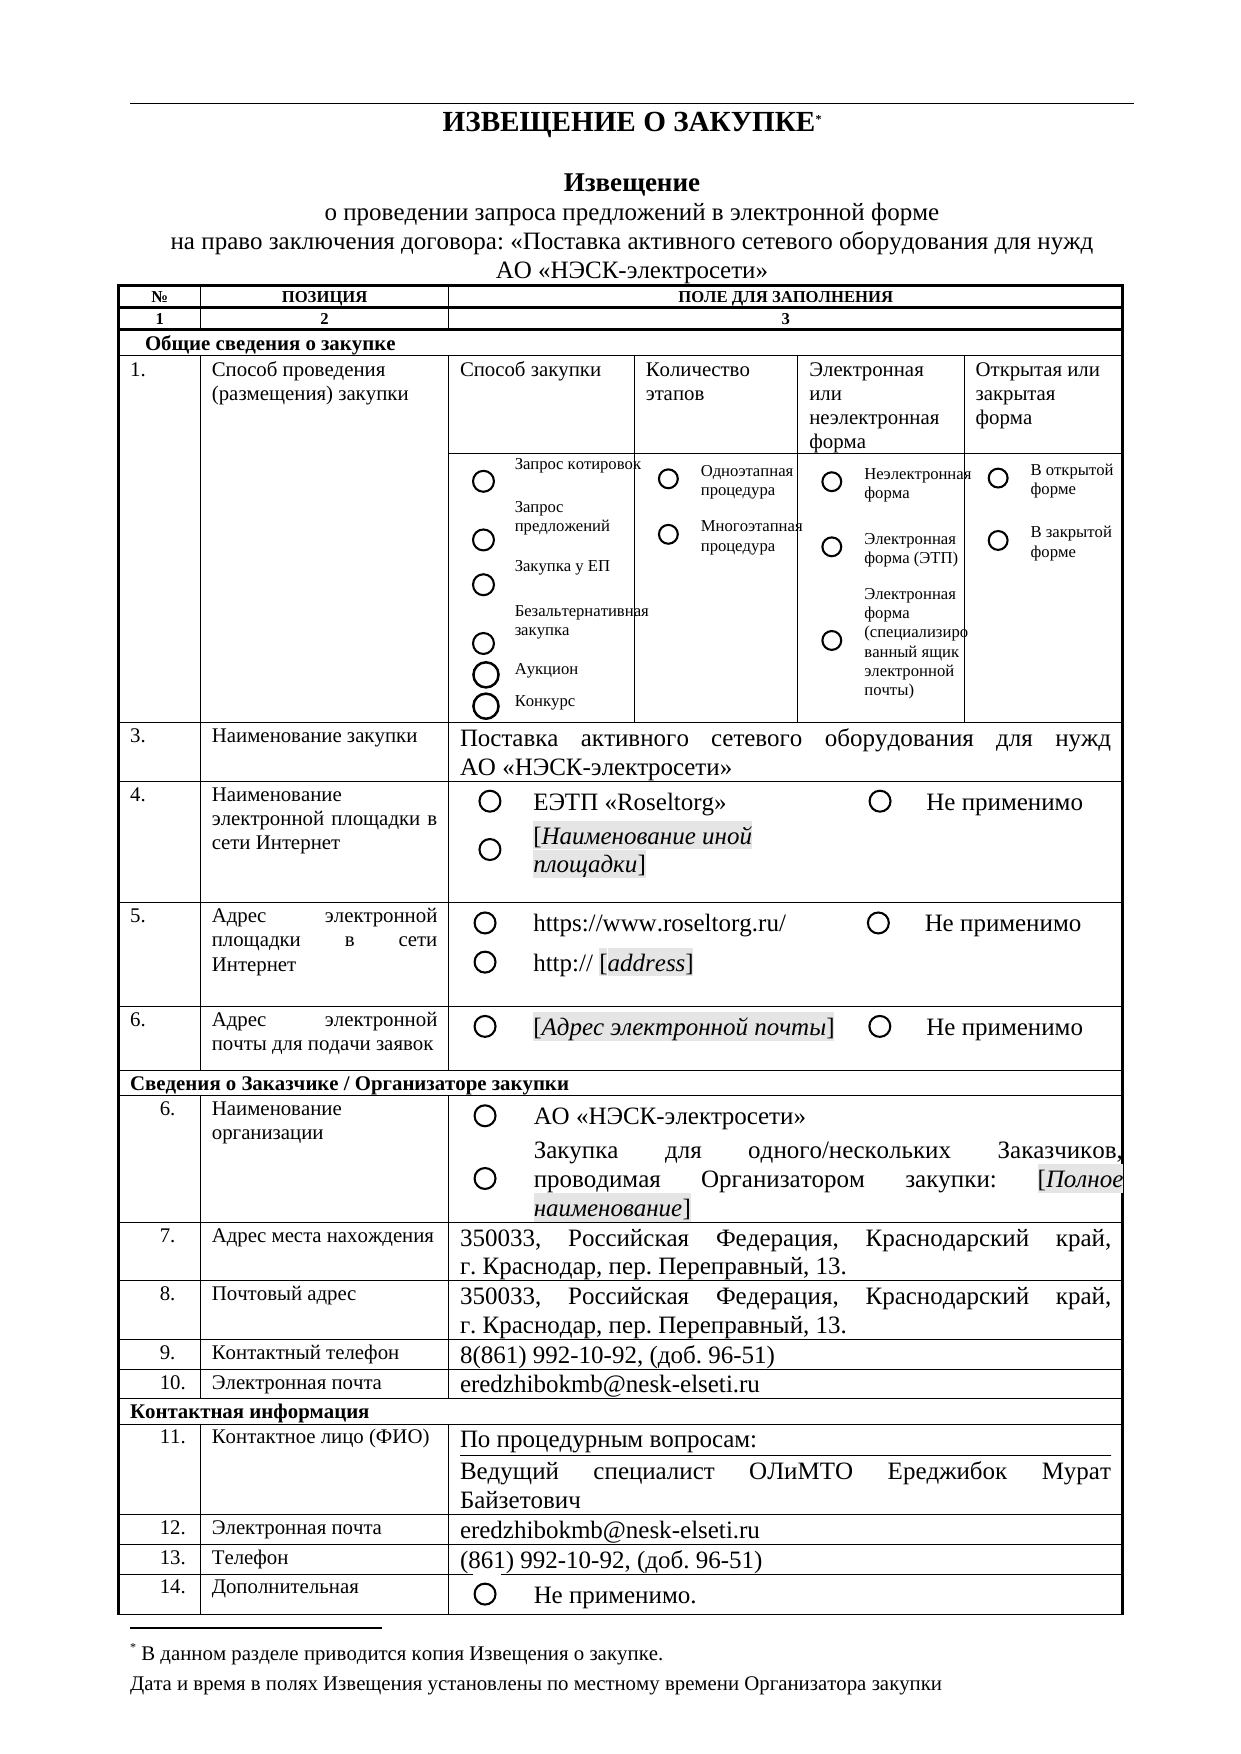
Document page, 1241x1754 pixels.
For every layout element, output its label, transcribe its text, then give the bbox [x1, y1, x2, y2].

table_cell Электронная почта [201, 1515, 448, 1544]
table_cell [120, 1007, 200, 1070]
table_cell Наименование закупки [201, 723, 448, 781]
table_cell Дополнительная контактная информация [201, 1575, 448, 1614]
table_cell [449, 1575, 473, 1614]
table_cell [120, 1281, 200, 1339]
table_cell Контактное лицо (ФИО) [201, 1425, 448, 1514]
table_cell [120, 1370, 200, 1398]
table_cell [120, 1340, 200, 1368]
table_cell Наименование электронной площадки в сети Интернет [201, 782, 448, 902]
text на право заключения договора: «Поставка активного сетевого оборудования для нужд АО «НЭСК-электросети» [130, 226, 1134, 284]
table_cell [449, 454, 634, 722]
table_cell 8(861) 992-10-92, (доб. 96-51) [449, 1340, 1121, 1368]
table_cell [965, 454, 1121, 722]
table_cell По процедурным вопросам: Ведущий специалист ОЛиМТО Ереджибок Мурат Байзетович [449, 1425, 1121, 1514]
table_cell Способ закупки [449, 356, 634, 453]
table_cell [120, 1425, 200, 1514]
table_cell [635, 454, 797, 722]
table_cell Контактная информация [120, 1399, 1121, 1423]
table_cell Открытая или закрытая форма [965, 356, 1121, 453]
table_cell Адрес электронной площадки в сети Интернет [201, 903, 448, 1006]
table_cell (861) 992-10-92, (доб. 96-51) [449, 1545, 1121, 1573]
table_cell Сведения о Заказчике / Организаторе закупки [120, 1071, 1121, 1095]
table_cell Адрес места нахождения [201, 1223, 448, 1280]
text о проведении запроса предложений в электронной форме [130, 197, 1134, 226]
table_cell Электронная или неэлектронная форма [798, 356, 964, 453]
table_cell Общие сведения о закупке [120, 331, 1121, 355]
table_cell [449, 1007, 1121, 1070]
table_cell [120, 723, 200, 781]
table_cell Контактный телефон [201, 1340, 448, 1368]
table_cell Электронная почта [201, 1370, 448, 1398]
table_cell [449, 1096, 1121, 1222]
table_cell [449, 782, 1121, 902]
text Извещение [130, 166, 1134, 197]
table_cell eredzhibokmb@nesk-elseti.ru [449, 1370, 1121, 1398]
table_cell Адрес электронной почты для подачи заявок [201, 1007, 448, 1070]
table_cell Наименование организации [201, 1096, 448, 1222]
table_cell Количество этапов [635, 356, 797, 453]
table_cell [120, 1515, 200, 1544]
table_cell Почтовый адрес [201, 1281, 448, 1339]
table_cell 3 [449, 309, 1121, 328]
table_cell eredzhibokmb@nesk-elseti.ru [449, 1515, 1121, 1544]
table_cell [120, 1096, 200, 1222]
table_cell [120, 356, 200, 722]
table_header ПОЗИЦИЯ [201, 287, 448, 306]
table_cell [120, 1575, 200, 1614]
table_header № [120, 287, 200, 306]
table_cell 350033, Российская Федерация, Краснодарский край, г. Краснодар, пер. Переправный, 13. [449, 1223, 1121, 1280]
table_cell [120, 782, 200, 902]
table_cell [798, 454, 964, 722]
table_cell [120, 903, 200, 1006]
table_cell Телефон [201, 1545, 448, 1573]
table_cell 1 [120, 309, 200, 328]
table_cell 2 [201, 309, 448, 328]
table_cell [501, 1575, 1121, 1614]
table_cell [449, 903, 1121, 1006]
table_cell 350033, Российская Федерация, Краснодарский край, г. Краснодар, пер. Переправный, 13. [449, 1281, 1121, 1339]
table_header ПОЛЕ ДЛЯ ЗАПОЛНЕНИЯ [449, 287, 1121, 306]
table_cell Способ проведения (размещения) закупки [201, 356, 448, 722]
table_cell [120, 1545, 200, 1573]
table_cell Поставка активного сетевого оборудования для нужд АО «НЭСК-электросети» [449, 723, 1121, 781]
table_cell [120, 1223, 200, 1280]
text Извещение о закупке [130, 104, 1134, 137]
